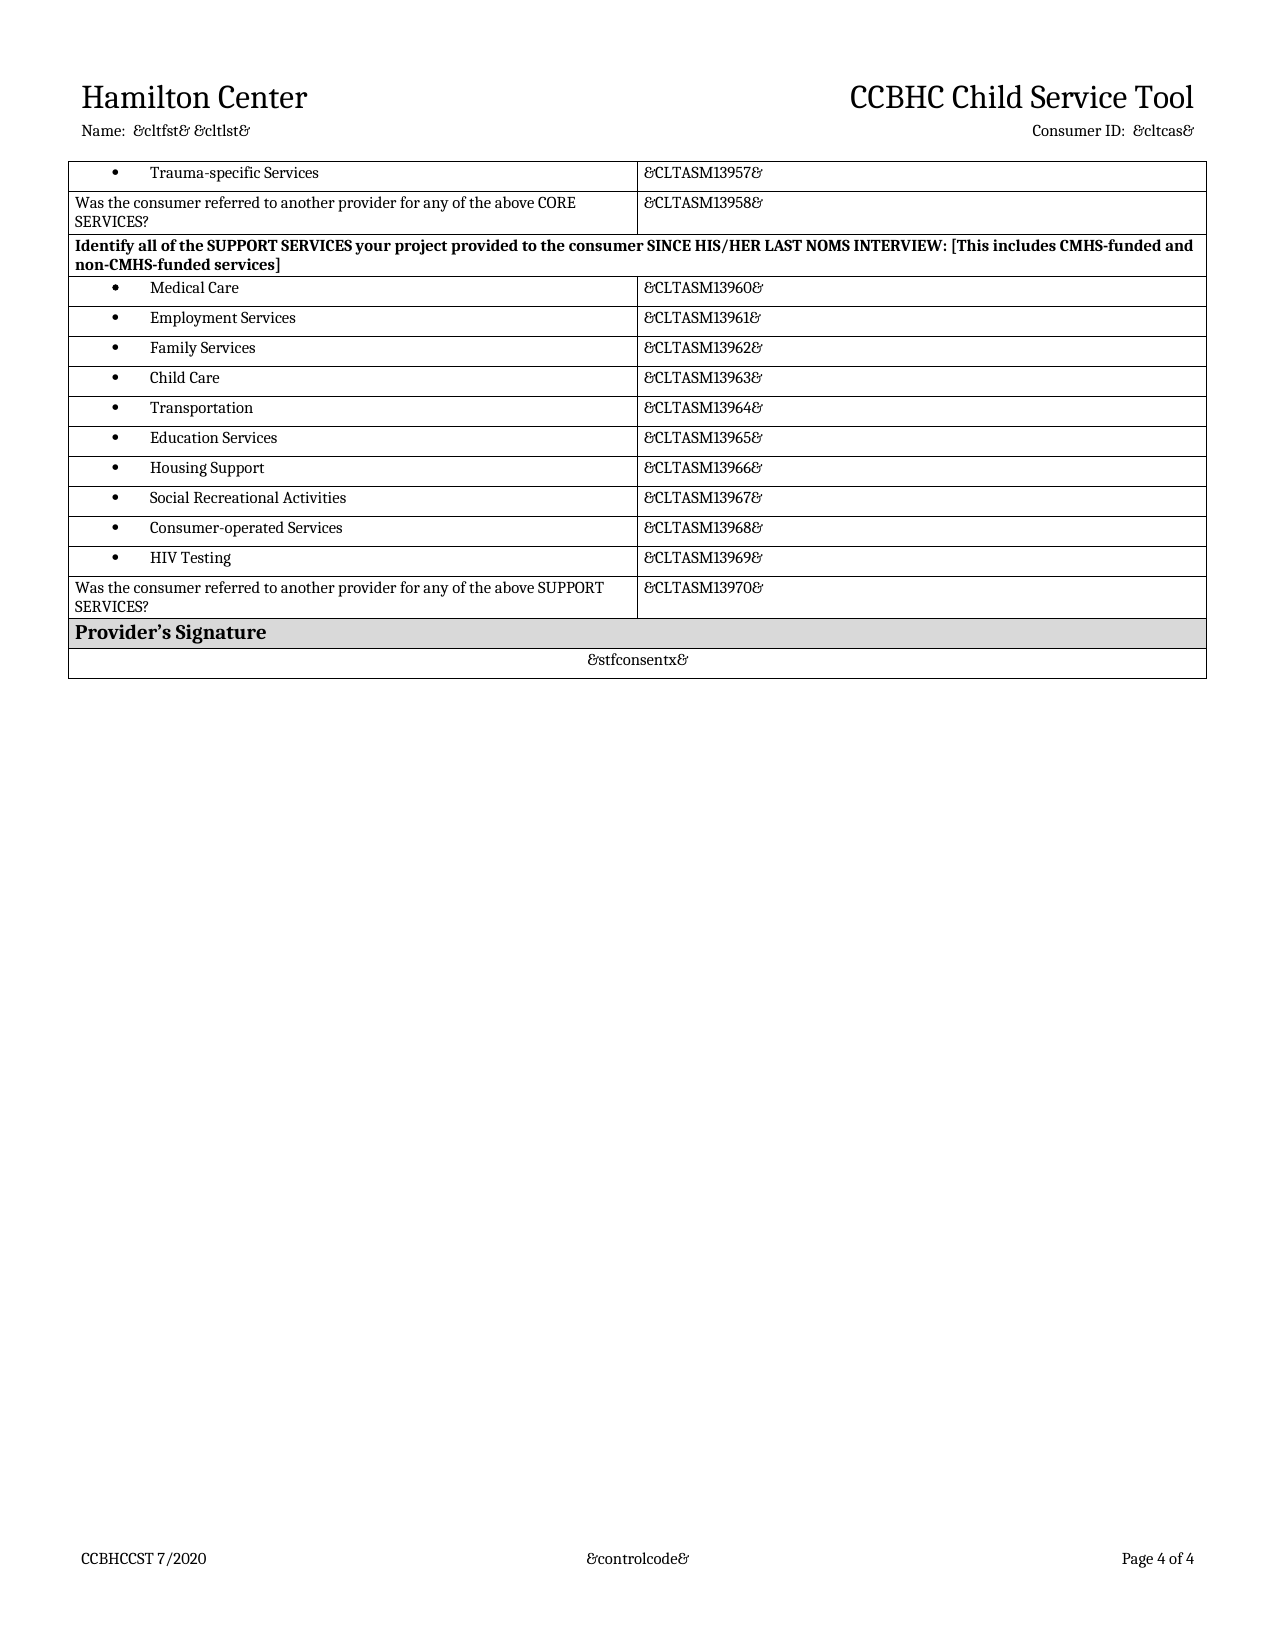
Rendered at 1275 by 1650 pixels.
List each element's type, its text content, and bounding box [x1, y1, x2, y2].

table_cell Employment Services [69, 307, 637, 336]
table_cell Was the consumer referred to another provider for any of the above CORE SERVICES? [69, 192, 637, 233]
table_cell &CLTASM13962& [638, 337, 1206, 366]
table_cell HIV Testing [69, 547, 637, 576]
table_cell Was the consumer referred to another provider for any of the above SUPPORT SERVICES? [69, 577, 637, 618]
table_cell Identify all of the SUPPORT SERVICES your project provided to the consumer SINCE HIS/HER LAST NOMS INTERVIEW: [This includes CMHS-funded and non-CMHS-funded services] [69, 235, 1206, 276]
table_cell Family Services [69, 337, 637, 366]
table_cell Trauma-specific Services [69, 162, 637, 191]
table_cell &CLTASM13960& [638, 277, 1206, 306]
table_cell &CLTASM13958& [638, 192, 1206, 233]
table_cell &stfconsentx& [69, 649, 1206, 678]
table_cell &CLTASM13957& [638, 162, 1206, 191]
table_cell &CLTASM13970& [638, 577, 1206, 618]
table_cell Housing Support [69, 457, 637, 486]
table_cell Transportation [69, 397, 637, 426]
table_cell &CLTASM13969& [638, 547, 1206, 576]
table_cell Medical Care [69, 277, 637, 306]
table_cell Provider’s Signature [69, 619, 1206, 648]
table_cell Social Recreational Activities [69, 487, 637, 516]
table_cell Consumer-operated Services [69, 517, 637, 546]
table_cell &CLTASM13963& [638, 367, 1206, 396]
table_cell &CLTASM13961& [638, 307, 1206, 336]
table_cell &CLTASM13968& [638, 517, 1206, 546]
table_cell &CLTASM13964& [638, 397, 1206, 426]
table_cell &CLTASM13967& [638, 487, 1206, 516]
table_cell &CLTASM13966& [638, 457, 1206, 486]
table_cell Education Services [69, 427, 637, 456]
table_cell Child Care [69, 367, 637, 396]
table_cell &CLTASM13965& [638, 427, 1206, 456]
